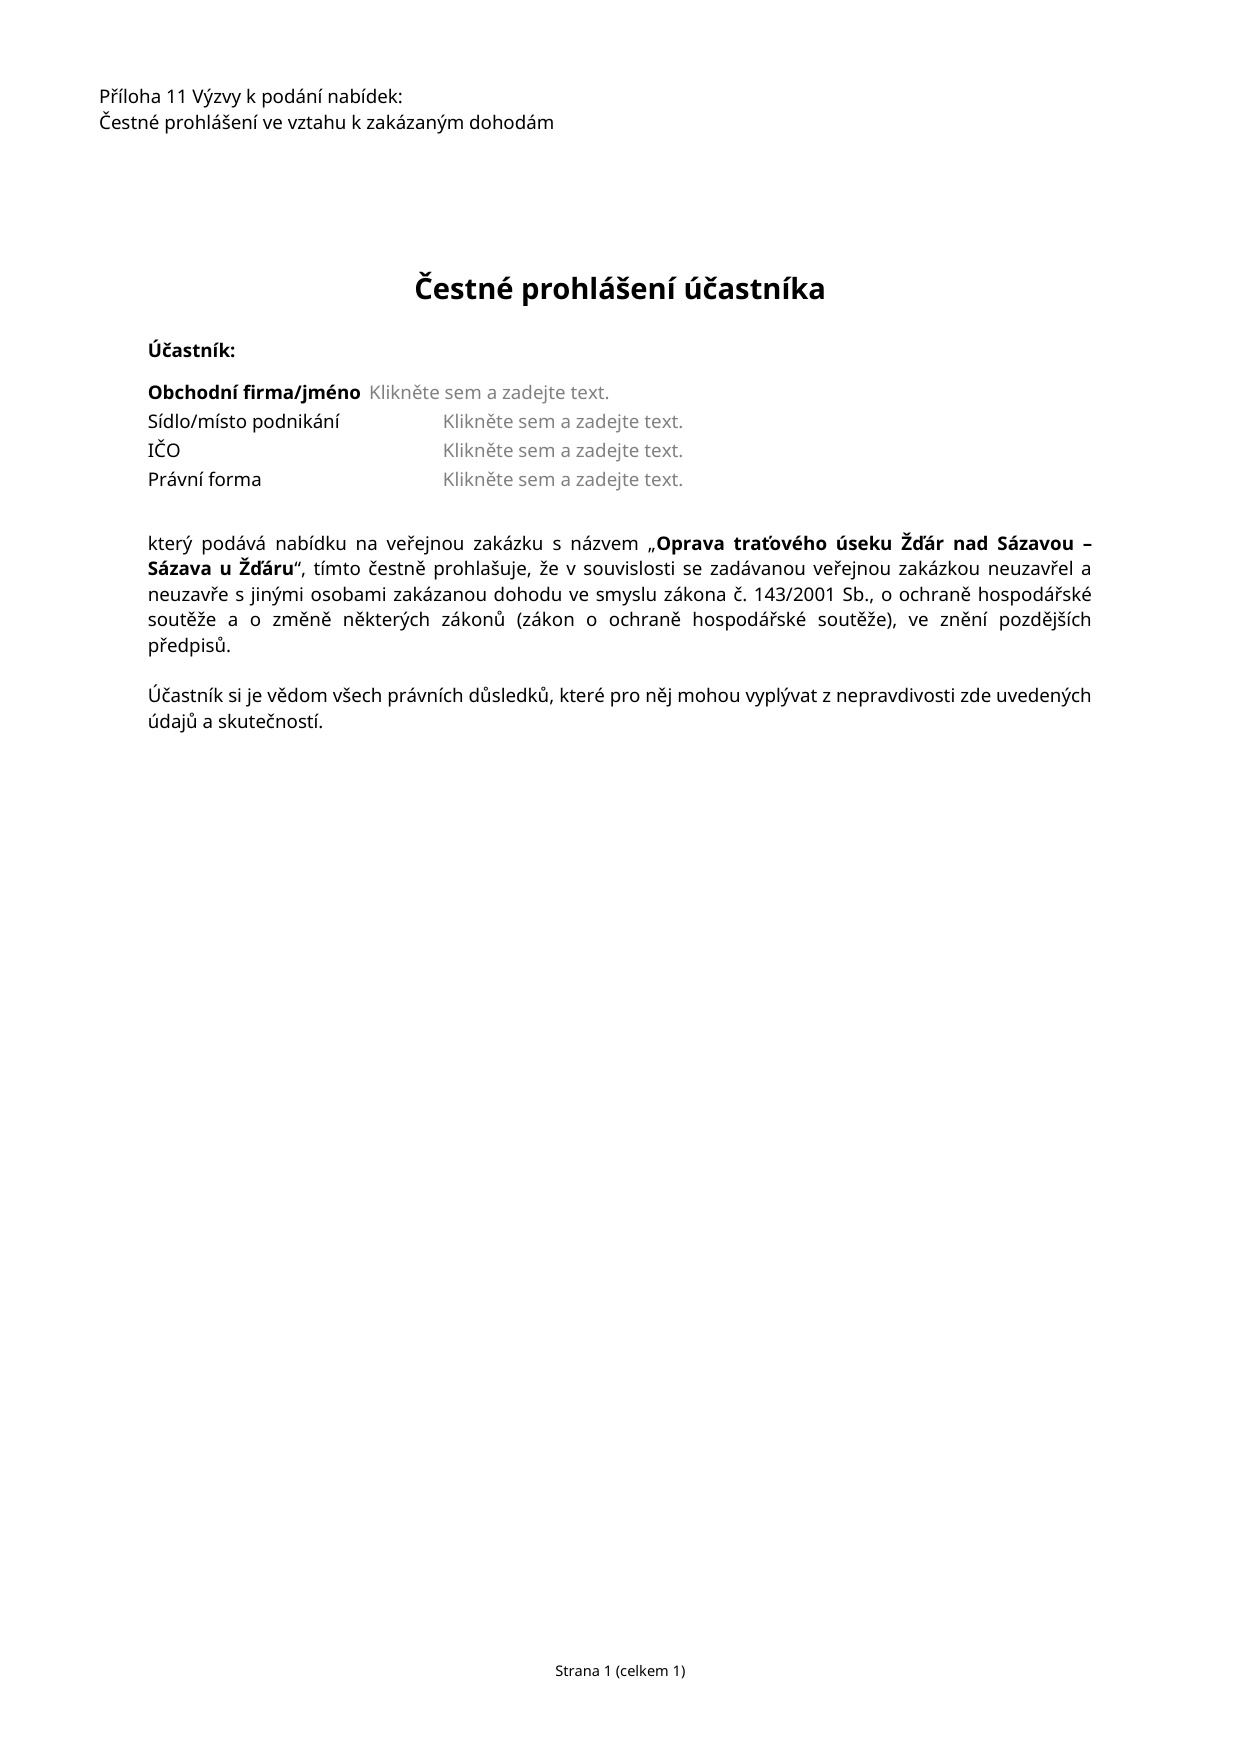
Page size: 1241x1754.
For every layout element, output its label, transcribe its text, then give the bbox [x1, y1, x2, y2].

text Obchodní firma/jméno [148, 376, 1093, 405]
text Účastník: [148, 333, 1093, 364]
title Čestné prohlášení účastníka [148, 268, 1093, 308]
text který podává nabídku na veřejnou zakázku s názvem „Oprava traťového úseku Žďár nad Sázavou – Sázava u Žďáru“, tímto čestně prohlašuje, že v souvislosti se zadávanou veřejnou zakázkou neuzavřel a neuzavře s jinými osobami zakázanou dohodu ve smyslu zákona č. 143/2001 Sb., o ochraně hospodářské soutěže a o změně některých zákonů (zákon o ochraně hospodářské soutěže), ve znění pozdějších předpisů. [148, 530, 1093, 658]
text Účastník si je vědom všech právních důsledků, které pro něj mohou vyplývat z nepravdivosti zde uvedených údajů a skutečností. [148, 683, 1093, 734]
text Sídlo/místo podnikání [148, 405, 1093, 434]
text IČO [148, 434, 1093, 463]
text Právní forma [148, 463, 1093, 492]
